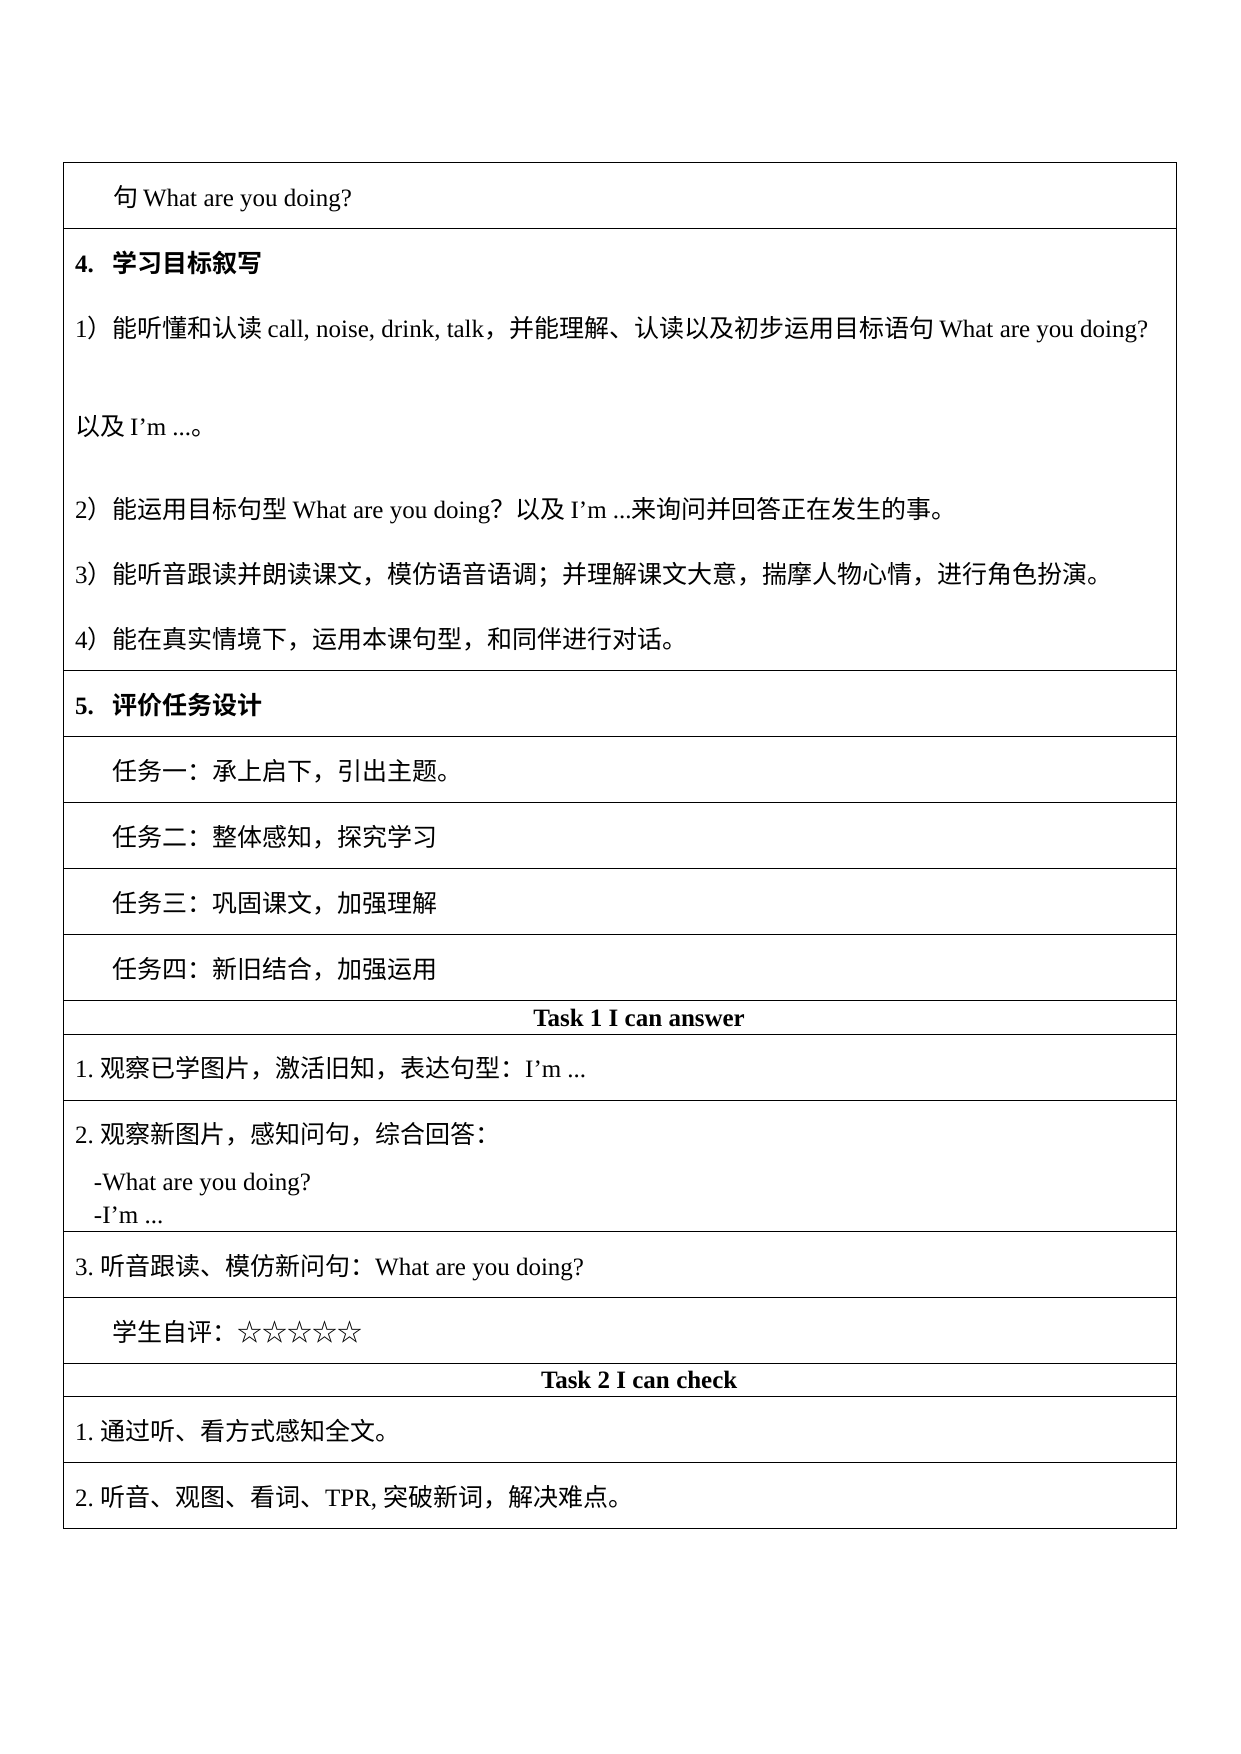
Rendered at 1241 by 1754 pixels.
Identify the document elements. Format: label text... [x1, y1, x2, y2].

table_cell 任务四：新旧结合，加强运用 [64, 935, 1176, 1000]
table_cell 观察已学图片，激活旧知，表达句型：I’m ... [64, 1035, 1176, 1099]
table_cell 学习目标叙写 1）能听懂和认读call, noise, drink, talk，并能理解、认读以及初步运用目标语句What are you doing?以及I’m ...。 2）能运用目标句型What are you doing？以及I’m ...来询问并回答正在发生的事。 3）能听音跟读并朗读课文，模仿语音语调；并理解课文大意，揣摩人物心情，进行角色扮演。 4）能在真实情境下，运用本课句型，和同伴进行对话。 [64, 229, 1176, 670]
table_cell Task 2 I can check [64, 1364, 1176, 1396]
table_cell 任务二：整体感知，探究学习 [64, 803, 1176, 868]
table_cell 通过听、看方式感知全文。 [64, 1397, 1176, 1462]
table_cell 任务三：巩固课文，加强理解 [64, 869, 1176, 934]
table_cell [64, 163, 1176, 228]
table_cell 学生自评：☆☆☆☆☆ [64, 1298, 1176, 1363]
table_cell 听音跟读、模仿新问句：What are you doing? [64, 1232, 1176, 1297]
table_cell 评价任务设计 [64, 671, 1176, 736]
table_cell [64, 1463, 1176, 1528]
table_cell 观察新图片，感知问句，综合回答： -What are you doing? -I’m ... [64, 1101, 1176, 1231]
table_cell Task 1 I can answer [64, 1001, 1176, 1033]
table_cell 任务一：承上启下，引出主题。 [64, 737, 1176, 802]
